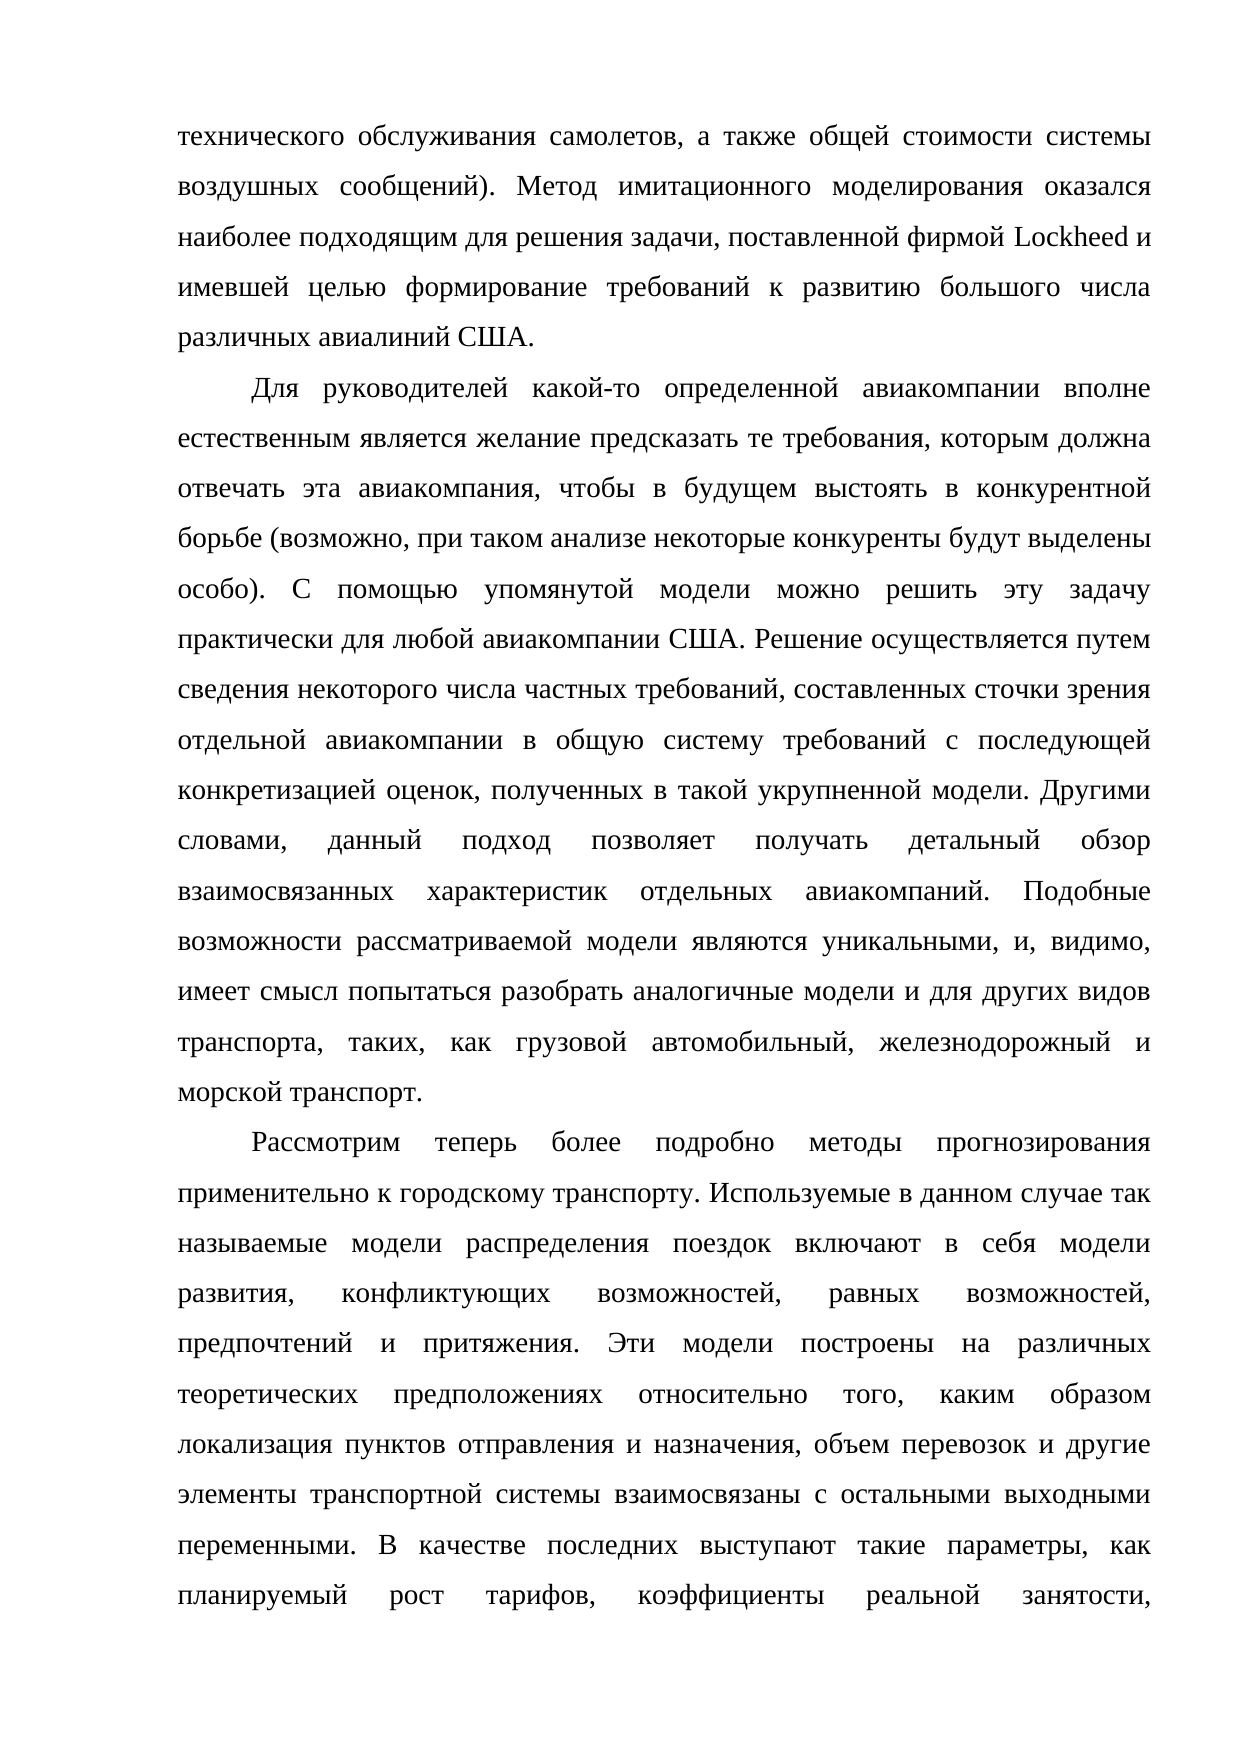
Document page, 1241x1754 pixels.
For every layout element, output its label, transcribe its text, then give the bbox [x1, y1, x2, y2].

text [177, 118, 1152, 353]
text Для руководителей какой-то определенной авиакомпании вполне естественным является желание предсказать те требования, которым должна отвечать эта авиакомпания, чтобы в будущем выстоять в конкурентной борьбе (возможно, при таком анализе некоторые конкуренты будут выделены особо). С помощью упомянутой модели можно решить эту задачу практически для любой авиакомпании США. Решение осуществляется путем сведения некоторого числа частных требований, составленных сточки зрения отдельной авиакомпании в общую систему требований с последующей конкретизацией оценок, полученных в такой укрупненной модели. Другими словами, данный подход позволяет получать детальный обзор взаимосвязанных характеристик отдельных авиакомпаний. Подобные возможности рассматриваемой модели являются уникальными, и, видимо, имеет смысл попытаться разобрать аналогичные модели и для других видов транспорта, таких, как грузовой автомобильный, железнодорожный и морской транспорт. [177, 370, 1152, 1108]
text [177, 1124, 1152, 1611]
